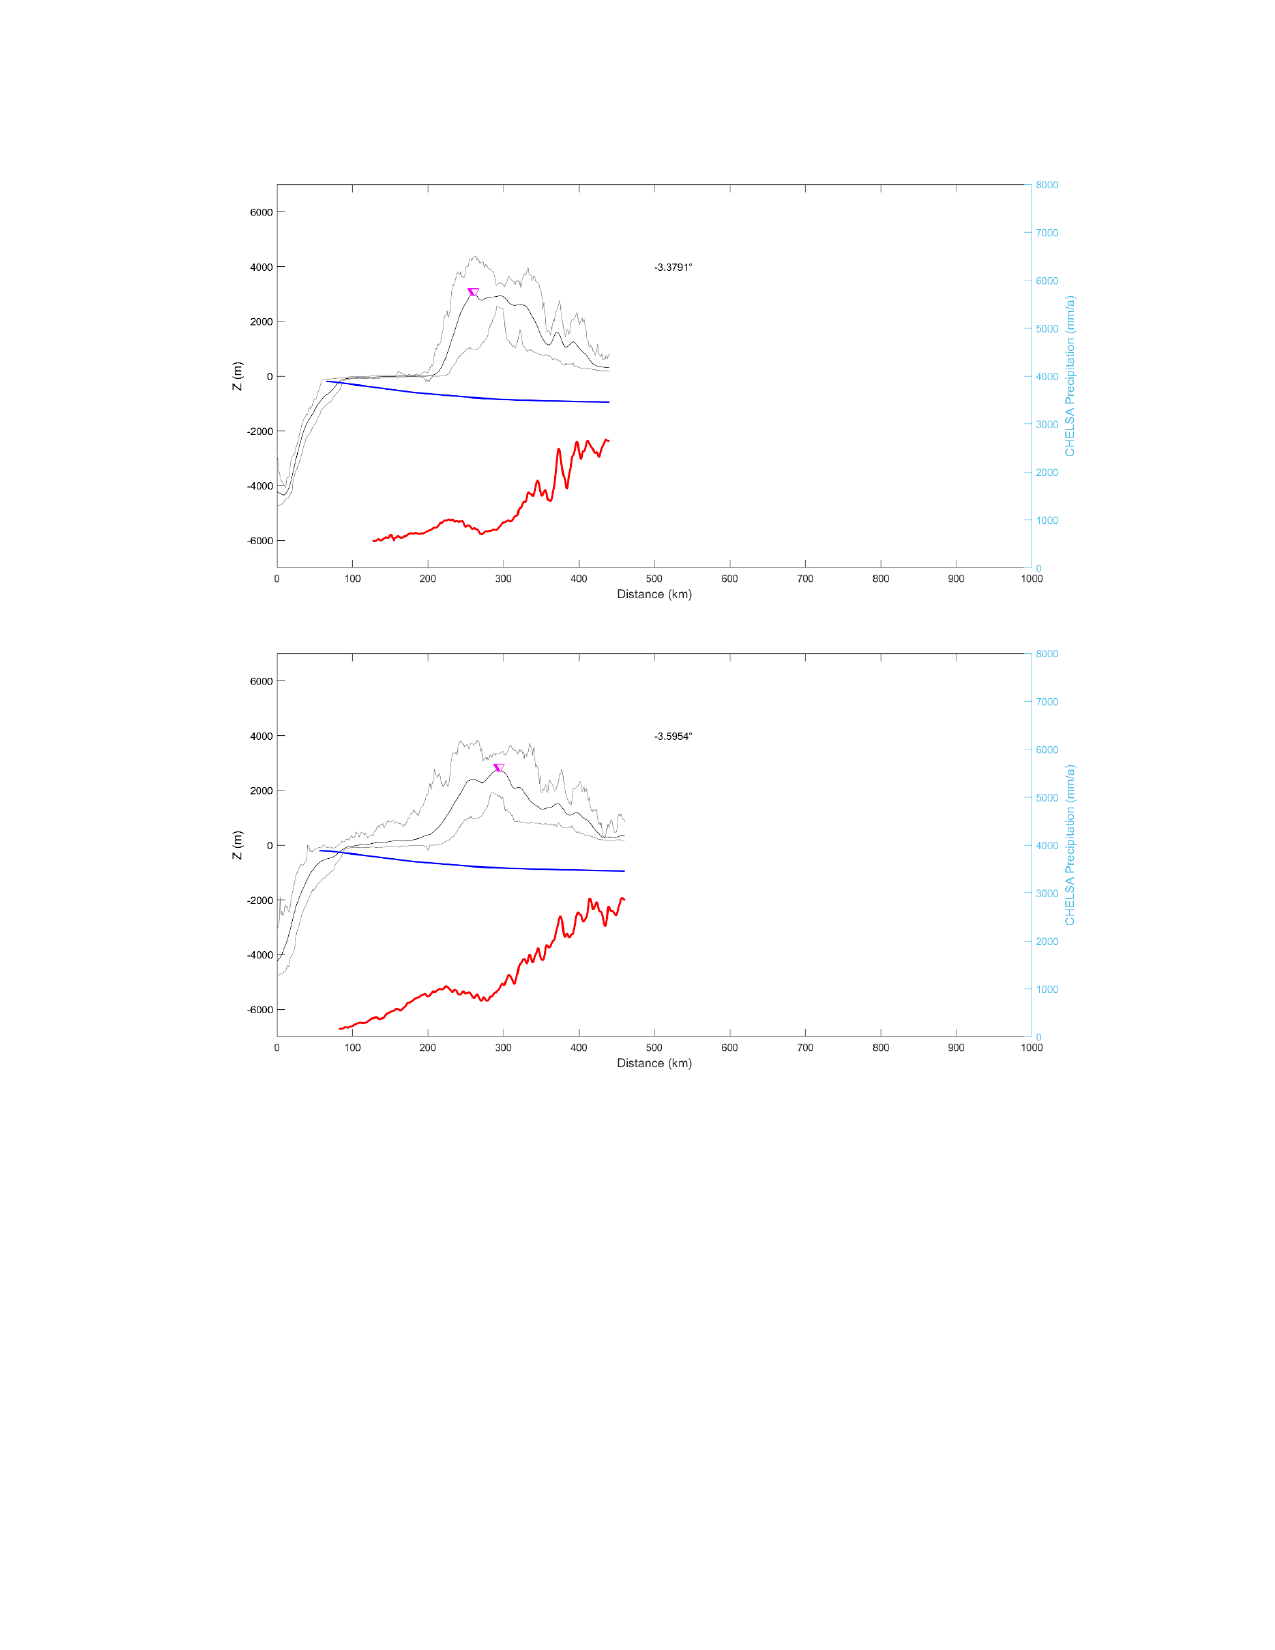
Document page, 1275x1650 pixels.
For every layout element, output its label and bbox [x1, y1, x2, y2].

picture [150, 150, 1124, 1088]
